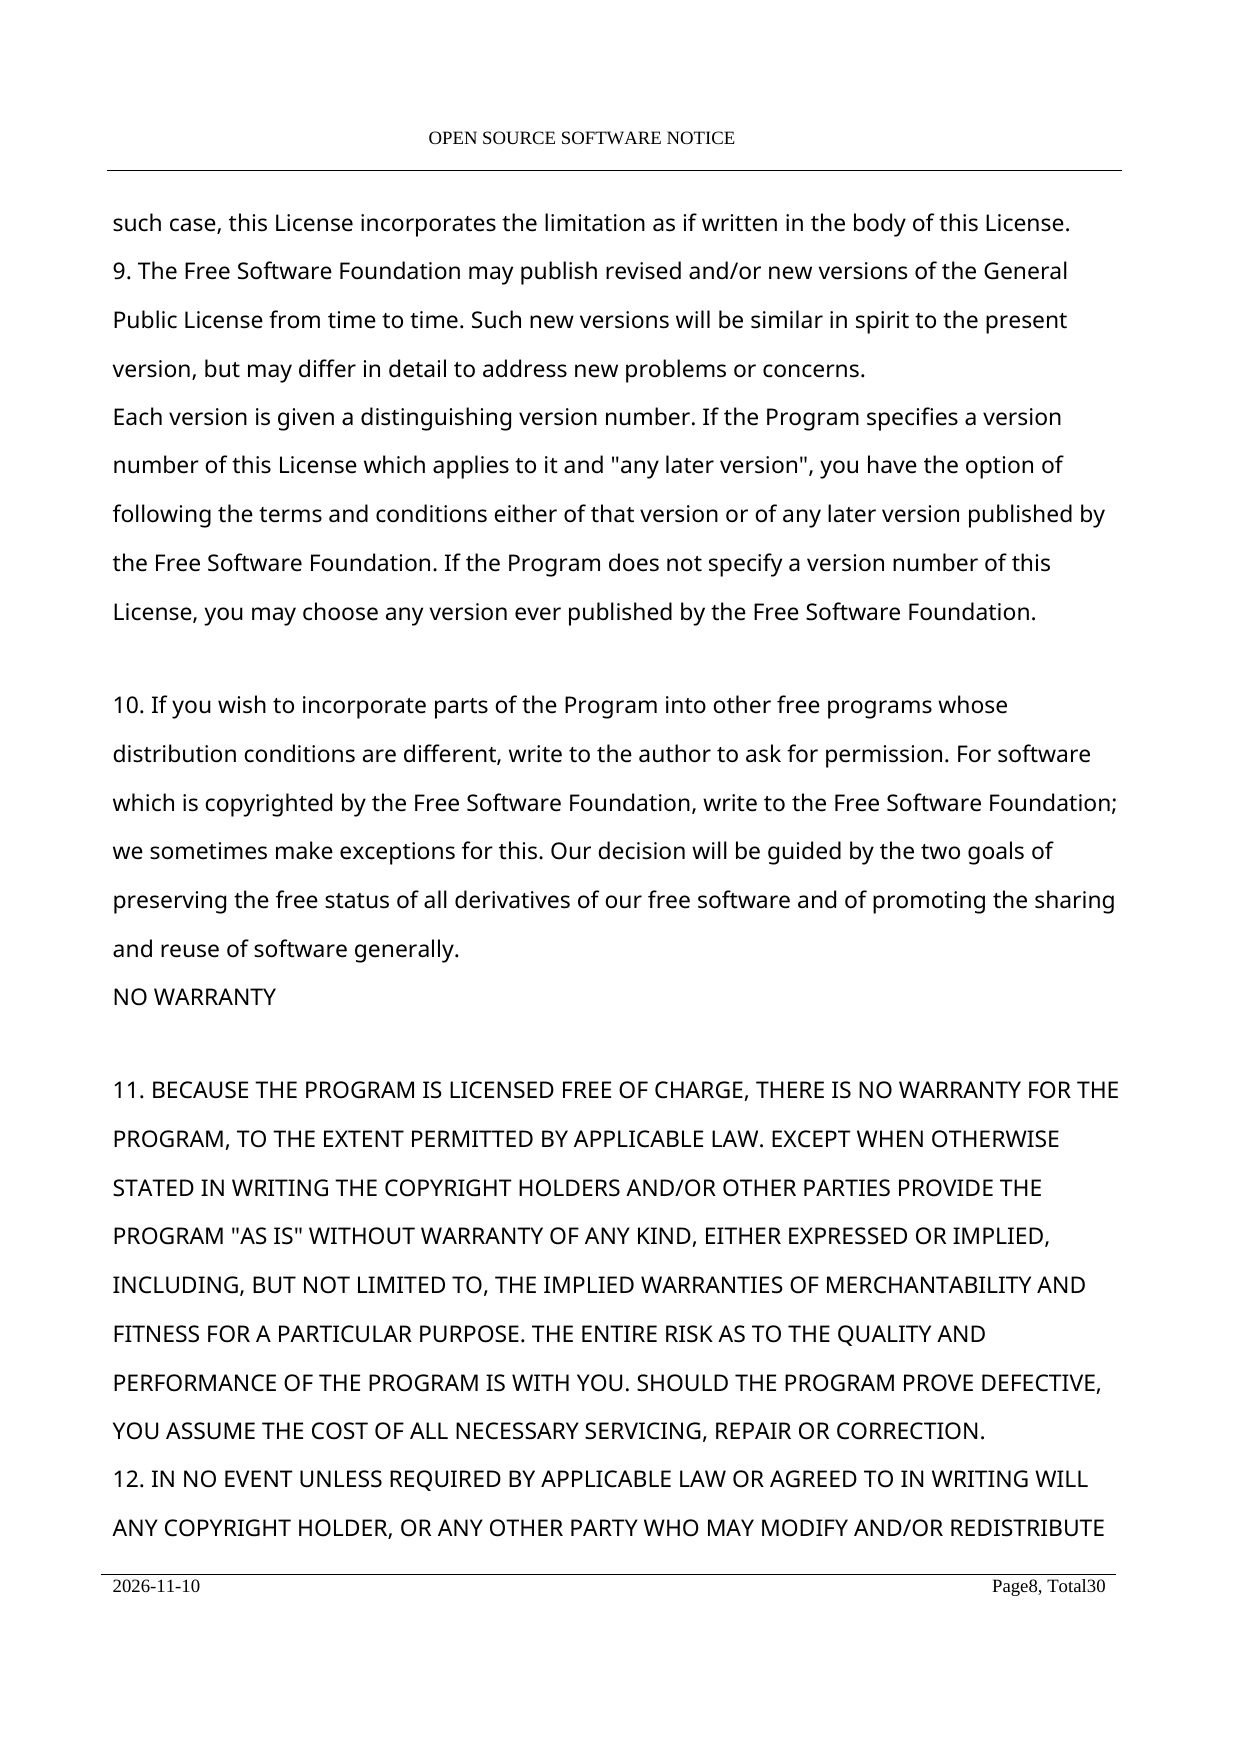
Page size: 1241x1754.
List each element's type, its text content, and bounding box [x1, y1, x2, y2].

text NO WARRANTY [112, 980, 1128, 1013]
text 10. If you wish to incorporate parts of the Program into other free programs whose distribution conditions are different, write to the author to ask for permission. For software which is copyrighted by the Free Software Foundation, write to the Free Software Foundation; we sometimes make exceptions for this. Our decision will be guided by the two goals of preserving the free status of all derivatives of our free software and of promoting the sharing and reuse of software generally. [112, 688, 1128, 964]
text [112, 1463, 1128, 1544]
text Each version is given a distinguishing version number. If the Program specifies a version number of this License which applies to it and "any later version", you have the option of following the terms and conditions either of that version or of any later version published by the Free Software Foundation. If the Program does not specify a version number of this License, you may choose any version ever published by the Free Software Foundation. [112, 400, 1128, 628]
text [112, 206, 1128, 239]
text 11. BECAUSE THE PROGRAM IS LICENSED FREE OF CHARGE, THERE IS NO WARRANTY FOR THE PROGRAM, TO THE EXTENT PERMITTED BY APPLICABLE LAW. EXCEPT WHEN OTHERWISE STATED IN WRITING THE COPYRIGHT HOLDERS AND/OR OTHER PARTIES PROVIDE THE PROGRAM "AS IS" WITHOUT WARRANTY OF ANY KIND, EITHER EXPRESSED OR IMPLIED, INCLUDING, BUT NOT LIMITED TO, THE IMPLIED WARRANTIES OF MERCHANTABILITY AND FITNESS FOR A PARTICULAR PURPOSE. THE ENTIRE RISK AS TO THE QUALITY AND PERFORMANCE OF THE PROGRAM IS WITH YOU. SHOULD THE PROGRAM PROVE DEFECTIVE, YOU ASSUME THE COST OF ALL NECESSARY SERVICING, REPAIR OR CORRECTION. [112, 1073, 1128, 1447]
text 9. The Free Software Foundation may publish revised and/or new versions of the General Public License from time to time. Such new versions will be similar in spirit to the present version, but may differ in detail to address new problems or concerns. [112, 254, 1128, 384]
